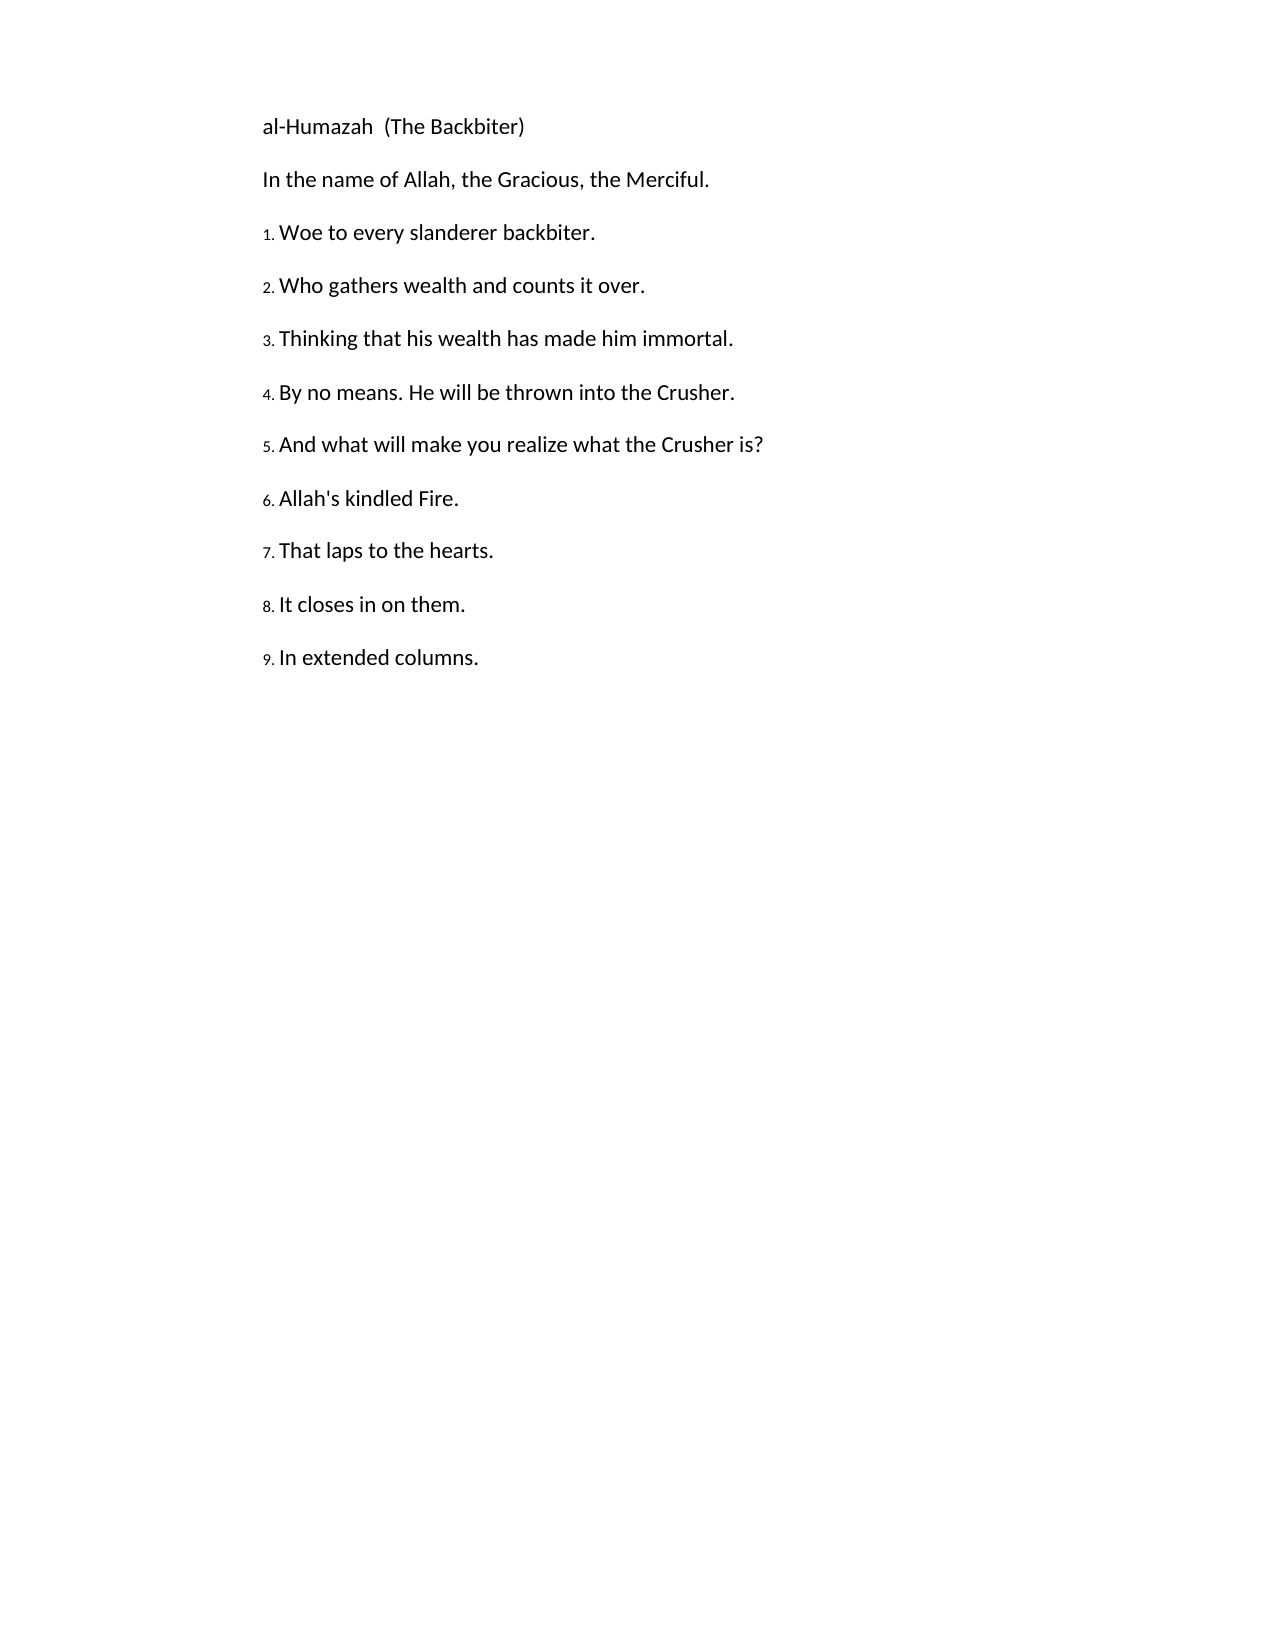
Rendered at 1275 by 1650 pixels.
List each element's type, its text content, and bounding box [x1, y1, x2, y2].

list In the name of Allah, the Gracious, the Merciful. [262, 166, 1012, 193]
list 1. Woe to every slanderer backbiter. [262, 218, 1012, 247]
list 3. Thinking that his wealth has made him immortal. [262, 324, 1012, 353]
list al-Humazah (The Backbiter) [262, 112, 1012, 141]
list 7. That laps to the hearts. [262, 537, 1012, 565]
list 8. It closes in on them. [262, 590, 1012, 618]
list 5. And what will make you realize what the Crusher is? [262, 431, 1012, 459]
list 9. In extended columns. [262, 643, 1012, 671]
list 6. Allah's kindled Fire. [262, 484, 1012, 512]
list 2. Who gathers wealth and counts it over. [262, 272, 1012, 299]
list 4. By no means. He will be thrown into the Crusher. [262, 378, 1012, 406]
